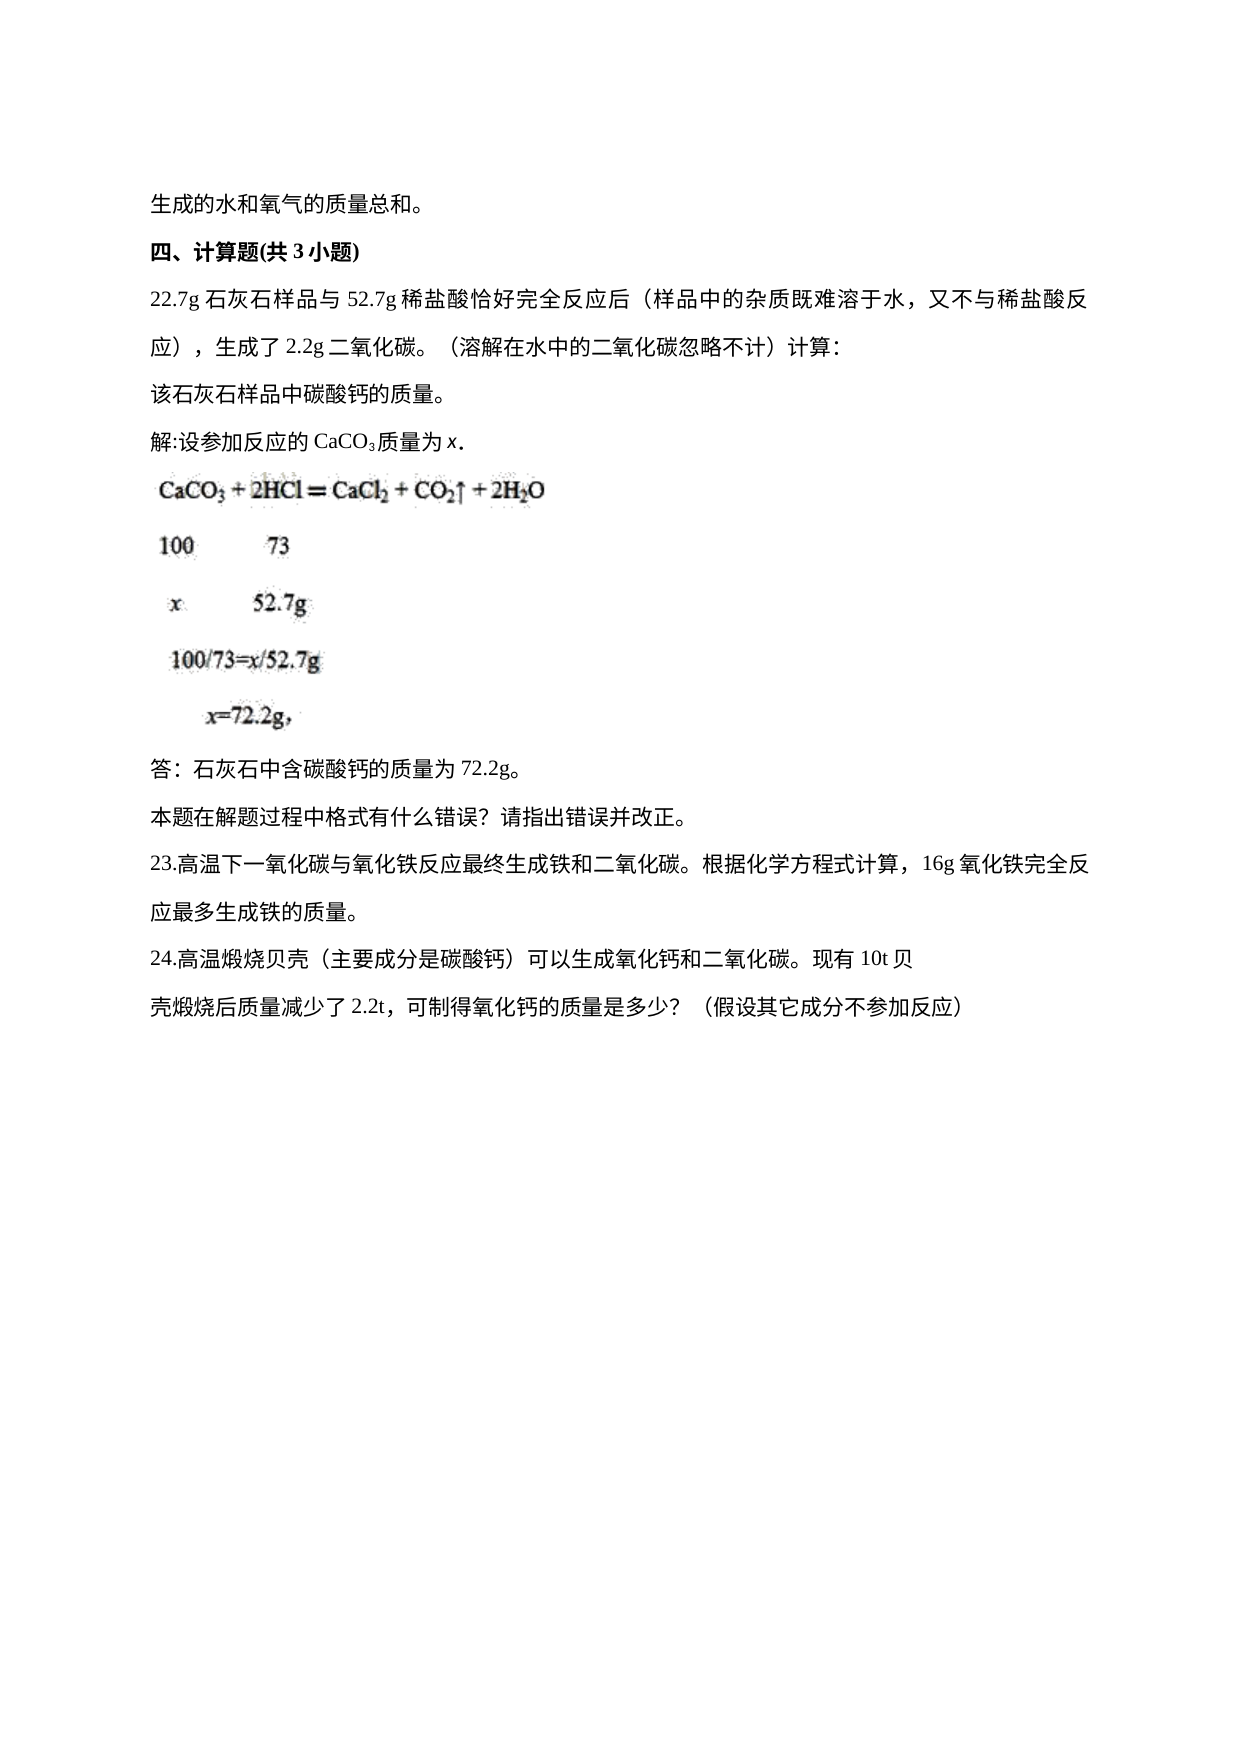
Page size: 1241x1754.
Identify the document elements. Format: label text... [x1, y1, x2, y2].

picture [150, 472, 562, 739]
text 24.高温煅烧贝壳（主要成分是碳酸钙）可以生成氧化钙和二氧化碳。现有10t贝 [150, 942, 1090, 974]
text 该石灰石样品中碳酸钙的质量。 [150, 377, 1090, 409]
text 22.7g石灰石样品与52.7g稀盐酸恰好完全反应后（样品中的杂质既难溶于水，又不与稀盐酸反应），生成了2.2g二氧化碳。（溶解在水中的二氧化碳忽略不计）计算： [150, 282, 1090, 362]
text 答：石灰石中含碳酸钙的质量为72.2g。 [150, 752, 1090, 784]
text 解:设参加反应的CaCO3质量为x． [150, 425, 1090, 457]
text 本题在解题过程中格式有什么错误？请指出错误并改正。 [150, 799, 1090, 831]
text 23.高温下一氧化碳与氧化铁反应最终生成铁和二氧化碳。根据化学方程式计算，16g氧化铁完全反应最多生成铁的质量。 [150, 847, 1090, 926]
text 壳煅烧后质量减少了2.2t，可制得氧化钙的质量是多少？（假设其它成分不参加反应） [150, 989, 1090, 1021]
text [150, 187, 1090, 219]
text 四、计算题(共3小题) [150, 235, 1090, 267]
